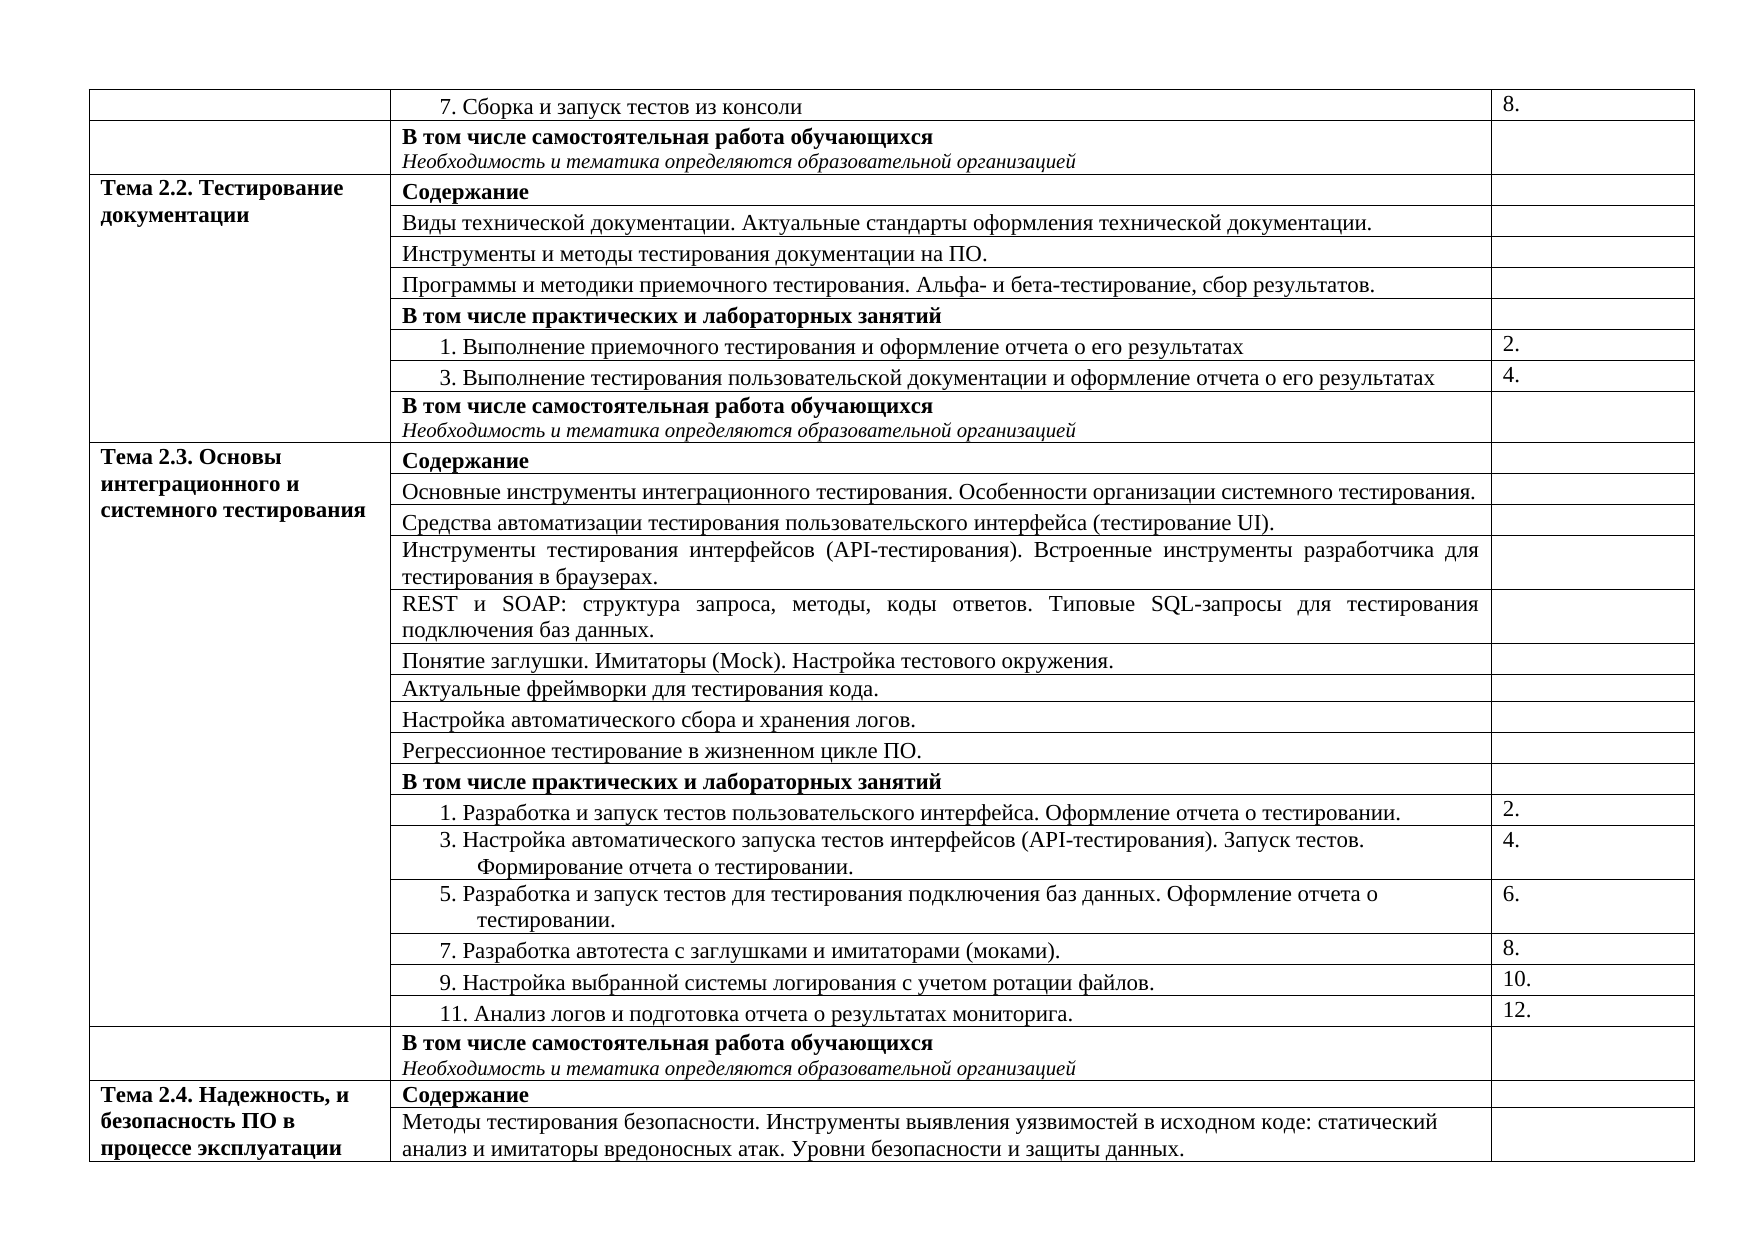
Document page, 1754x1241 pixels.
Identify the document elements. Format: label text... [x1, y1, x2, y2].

table_cell Настройка автоматического запуска тестов интерфейсов (API-тестирования). Запуск тестов. Формирование отчета о тестировании. [391, 826, 1491, 879]
table_cell Настройка автоматического сбора и хранения логов. [391, 702, 1491, 732]
table_cell [1492, 733, 1694, 763]
table_cell [1492, 934, 1694, 964]
table_cell [1492, 675, 1694, 701]
table_cell [1492, 1027, 1694, 1080]
table_cell [1492, 268, 1694, 298]
table_cell REST и SOAP: структура запроса, методы, коды ответов. Типовые SQL-запросы для тестирования подключения баз данных. [391, 590, 1491, 643]
table_cell Тема 2.2. Тестирование документации [90, 175, 390, 442]
table_cell В том числе самостоятельная работа обучающихся Необходимость и тематика определяются образовательной организацией [391, 1027, 1491, 1080]
table_cell Разработка автотеста с заглушками и имитаторами (моками). [391, 934, 1491, 964]
table_cell Актуальные фреймворки для тестирования кода. [391, 675, 1491, 701]
table_cell В том числе практических и лабораторных занятий [391, 764, 1491, 794]
table_cell [1492, 702, 1694, 732]
table_cell [1492, 392, 1694, 442]
table_cell [90, 121, 390, 173]
table_cell Сборка и запуск тестов из консоли [391, 90, 1491, 120]
table_cell [1492, 206, 1694, 236]
table_cell Тема 2.3. Основы интеграционного и системного тестирования [90, 443, 390, 1026]
table_cell [1492, 764, 1694, 794]
table_cell [1492, 795, 1694, 825]
table_cell Разработка и запуск тестов пользовательского интерфейса. Оформление отчета о тестировании. [391, 795, 1491, 825]
table_cell Инструменты тестирования интерфейсов (API-тестирования). Встроенные инструменты разработчика для тестирования в браузерах. [391, 536, 1491, 589]
table_cell [1492, 90, 1694, 120]
table_cell Содержание [391, 1081, 1491, 1107]
table_cell [1492, 237, 1694, 267]
table_cell [1492, 1108, 1694, 1161]
table_cell Выполнение приемочного тестирования и оформление отчета о его результатах [391, 330, 1491, 360]
table_cell Основные инструменты интеграционного тестирования. Особенности организации системного тестирования. [391, 474, 1491, 504]
table_cell [1492, 536, 1694, 589]
table_cell Разработка и запуск тестов для тестирования подключения баз данных. Оформление отчета о тестировании. [391, 880, 1491, 933]
table_cell [1492, 826, 1694, 879]
table_cell [1492, 299, 1694, 329]
table_cell Методы тестирования безопасности. Инструменты выявления уязвимостей в исходном коде: статический анализ и имитаторы вредоносных атак. Уровни безопасности и защиты данных. [391, 1108, 1491, 1161]
table_cell Содержание [391, 443, 1491, 473]
table_cell [1492, 590, 1694, 643]
table_cell Анализ логов и подготовка отчета о результатах мониторига. [391, 996, 1491, 1026]
table_cell В том числе самостоятельная работа обучающихся Необходимость и тематика определяются образовательной организацией [391, 121, 1491, 173]
table_cell [1492, 1081, 1694, 1107]
table_cell [1492, 175, 1694, 204]
table_cell [1492, 361, 1694, 391]
table_cell Инструменты и методы тестирования документации на ПО. [391, 237, 1491, 267]
table_cell [1492, 474, 1694, 504]
table_cell [90, 1027, 390, 1080]
table_cell [1492, 443, 1694, 473]
table_cell Средства автоматизации тестирования пользовательского интерфейса (тестирование UI). [391, 505, 1491, 535]
table_cell Понятие заглушки. Имитаторы (Mock). Настройка тестового окружения. [391, 644, 1491, 674]
table_cell В том числе самостоятельная работа обучающихся Необходимость и тематика определяются образовательной организацией [391, 392, 1491, 442]
table_cell [1492, 121, 1694, 173]
table_cell [1492, 880, 1694, 933]
table_cell Содержание [391, 175, 1491, 204]
table_cell В том числе практических и лабораторных занятий [391, 299, 1491, 329]
table_cell Регрессионное тестирование в жизненном цикле ПО. [391, 733, 1491, 763]
table_cell Выполнение тестирования пользовательской документации и оформление отчета о его результатах [391, 361, 1491, 391]
table_cell Настройка выбранной системы логирования с учетом ротации файлов. [391, 965, 1491, 995]
table_cell [1492, 996, 1694, 1026]
table_cell [1492, 505, 1694, 535]
table_cell Тема 2.4. Надежность, и безопасность ПО в процессе эксплуатации [90, 1081, 390, 1161]
table_cell Виды технической документации. Актуальные стандарты оформления технической документации. [391, 206, 1491, 236]
table_cell [1492, 330, 1694, 360]
table_cell Программы и методики приемочного тестирования. Альфа- и бета-тестирование, сбор результатов. [391, 268, 1491, 298]
table_cell [1492, 644, 1694, 674]
table_cell [1492, 965, 1694, 995]
